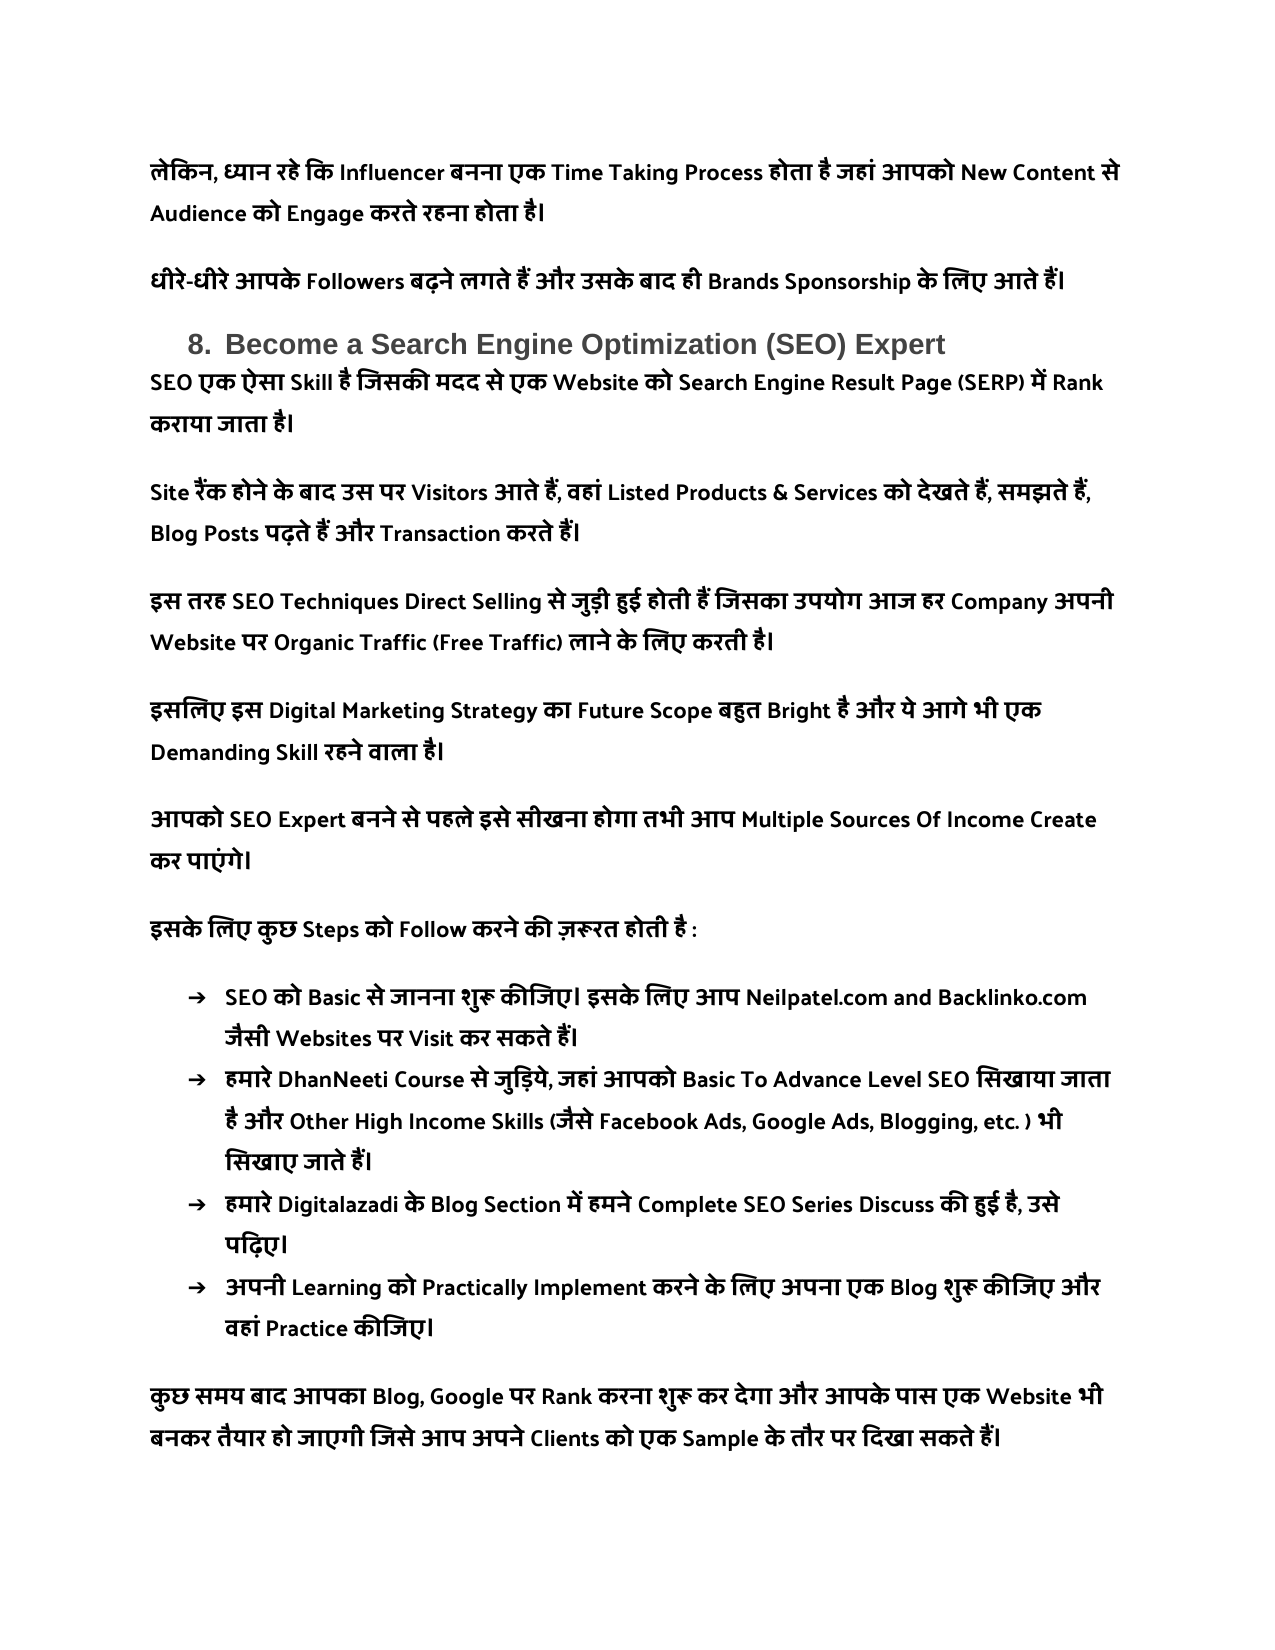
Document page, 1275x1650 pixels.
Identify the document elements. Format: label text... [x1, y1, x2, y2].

subtitle Become a Search Engine Optimization (SEO) Expert [187, 327, 1125, 361]
